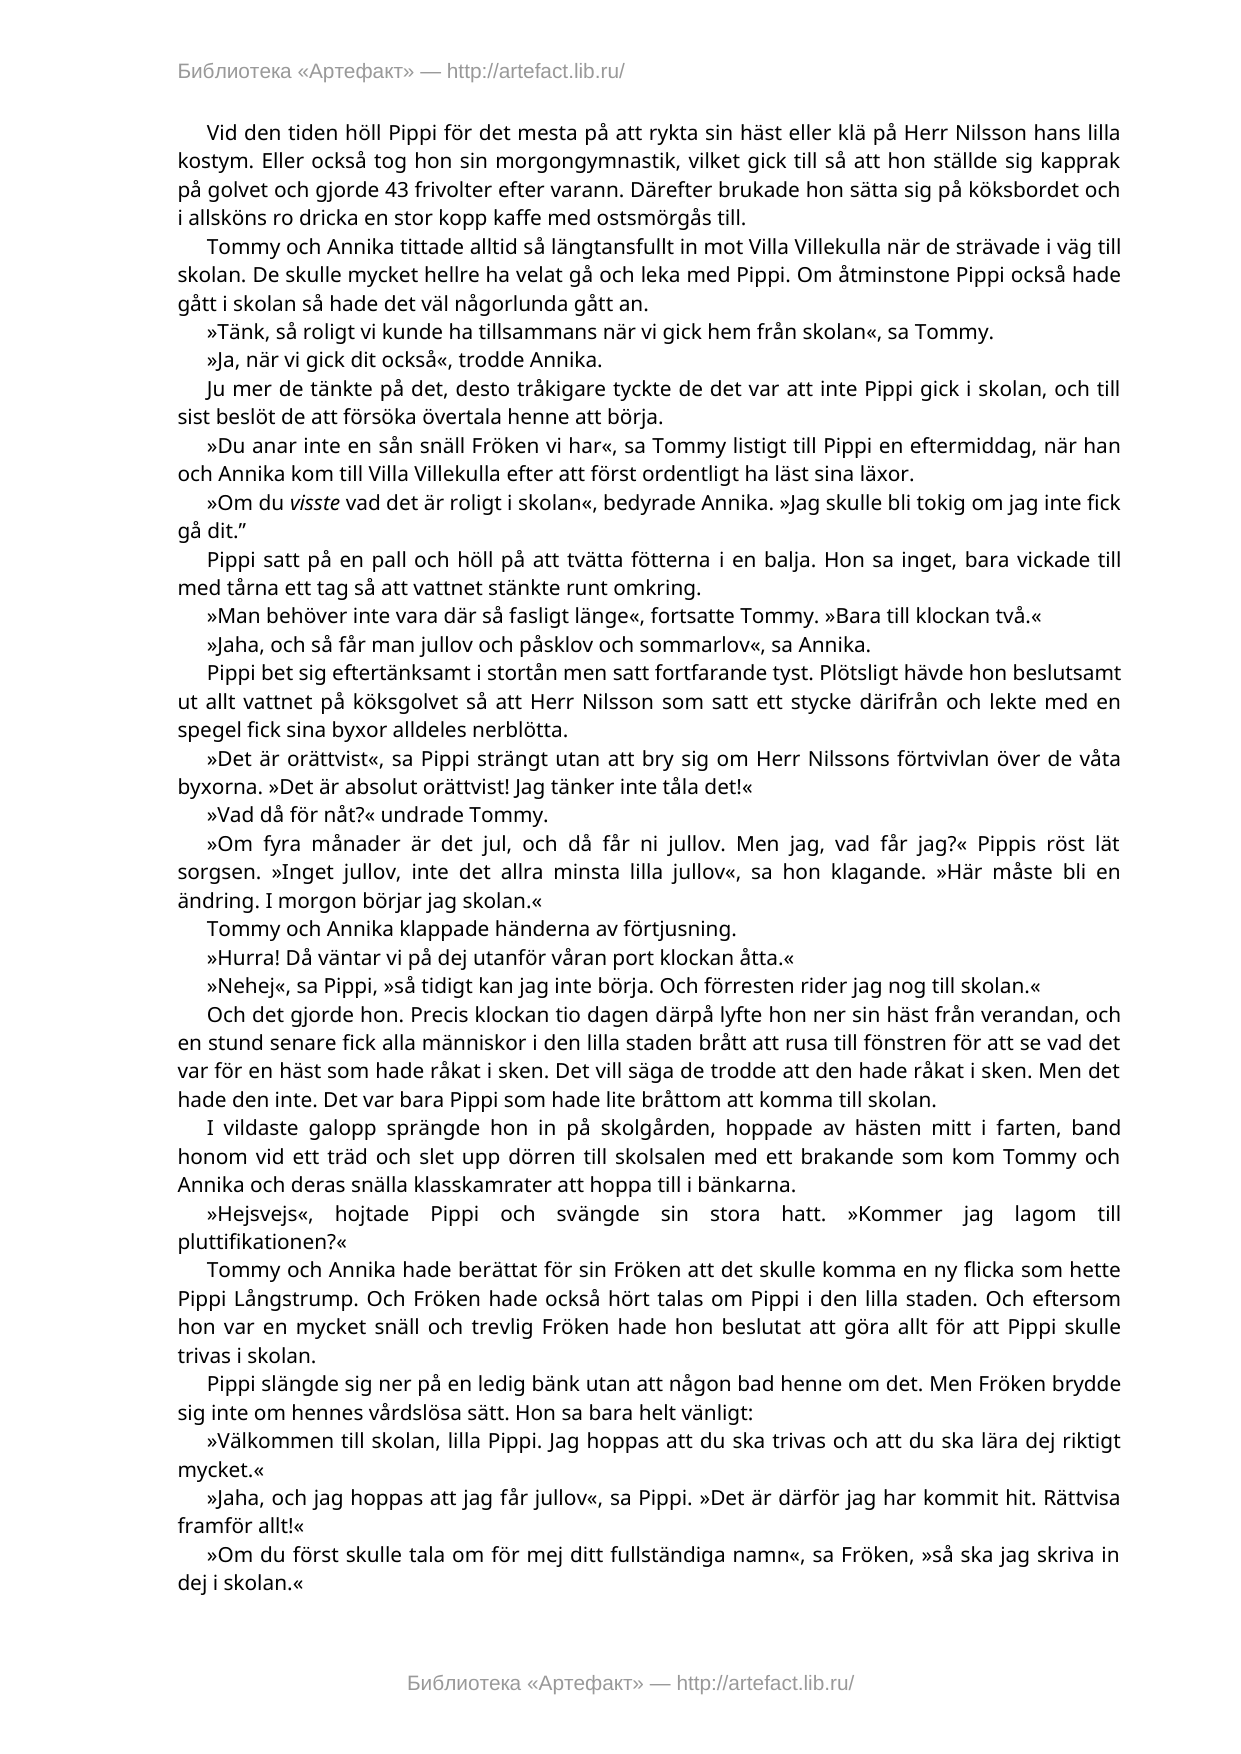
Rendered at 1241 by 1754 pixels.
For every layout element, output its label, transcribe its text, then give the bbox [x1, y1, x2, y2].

text »Om fyra månader är det jul, och då får ni jullov. Men jag, vad får jag?« Pippis röst lät sorgsen. »Inget jullov, inte det allra minsta lilla jullov«, sa hon klagande. »Här måste bli en ändring. I morgon börjar jag skolan.« [177, 829, 1122, 914]
text »Vad då för nåt?« undrade Tommy. [177, 801, 1122, 829]
text »Tänk, så roligt vi kunde ha tillsammans när vi gick hem från skolan«, sa Tommy. [177, 317, 1122, 346]
text Pippi satt på en pall och höll på att tvätta fötterna i en balja. Hon sa inget, bara vickade till med tårna ett tag så att vattnet stänkte runt omkring. [177, 545, 1122, 602]
text Tommy och Annika hade berättat för sin Fröken att det skulle komma en ny flicka som hette Pippi Långstrump. Och Fröken hade också hört talas om Pippi i den lilla staden. Och eftersom hon var en mycket snäll och trevlig Fröken hade hon beslutat att göra allt för att Pippi skulle trivas i skolan. [177, 1256, 1122, 1369]
text »Ja, när vi gick dit också«, trodde Annika. [177, 346, 1122, 374]
text Och det gjorde hon. Precis klockan tio dagen därpå lyfte hon ner sin häst från verandan, och en stund senare fick alla människor i den lilla staden brått att rusa till fönstren för att se vad det var för en häst som hade råkat i sken. Det vill säga de trodde att den hade råkat i sken. Men det hade den inte. Det var bara Pippi som hade lite bråttom att komma till skolan. [177, 1000, 1122, 1113]
text Vid den tiden höll Pippi för det mesta på att rykta sin häst eller klä på Herr Nilsson hans lilla kostym. Eller också tog hon sin morgongymnastik, vilket gick till så att hon ställde sig kapprak på golvet och gjorde 43 frivolter efter varann. Därefter brukade hon sätta sig på köksbordet och i allsköns ro dricka en stor kopp kaffe med ostsmörgås till. [177, 118, 1122, 232]
text »Det är orättvist«, sa Pippi strängt utan att bry sig om Herr Nilssons förtvivlan över de våta byxorna. »Det är absolut orättvist! Jag tänker inte tåla det!« [177, 744, 1122, 801]
text I vildaste galopp sprängde hon in på skolgården, hoppade av hästen mitt i farten, band honom vid ett träd och slet upp dörren till skolsalen med ett brakande som kom Tommy och Annika och deras snälla klasskamrater att hoppa till i bänkarna. [177, 1113, 1122, 1199]
text »Hurra! Då väntar vi på dej utanför våran port klockan åtta.« [177, 943, 1122, 971]
text Tommy och Annika klappade händerna av förtjusning. [177, 914, 1122, 943]
text »Jaha, och så får man jullov och påsklov och sommarlov«, sa Annika. [177, 630, 1122, 658]
text »Jaha, och jag hoppas att jag får jullov«, sa Pippi. »Det är därför jag har kommit hit. Rättvisa framför allt!« [177, 1483, 1122, 1540]
text »Man behöver inte vara där så fasligt länge«, fortsatte Tommy. »Bara till klockan två.« [177, 602, 1122, 630]
text »Välkommen till skolan, lilla Pippi. Jag hoppas att du ska trivas och att du ska lära dej riktigt mycket.« [177, 1426, 1122, 1483]
text »Hejsvejs«, hojtade Pippi och svängde sin stora hatt. »Kommer jag lagom till pluttifikationen?« [177, 1199, 1122, 1256]
text Pippi bet sig eftertänksamt i stortån men satt fortfarande tyst. Plötsligt hävde hon beslutsamt ut allt vattnet på köksgolvet så att Herr Nilsson som satt ett stycke därifrån och lekte med en spegel fick sina byxor alldeles nerblötta. [177, 658, 1122, 744]
text »Du anar inte en sån snäll Fröken vi har«, sa Tommy listigt till Pippi en eftermiddag, när han och Annika kom till Villa Villekulla efter att först ordentligt ha läst sina läxor. [177, 431, 1122, 488]
text Ju mer de tänkte på det, desto tråkigare tyckte de det var att inte Pippi gick i skolan, och till sist beslöt de att försöka övertala henne att börja. [177, 374, 1122, 431]
text Pippi slängde sig ner på en ledig bänk utan att någon bad henne om det. Men Fröken brydde sig inte om hennes vårdslösa sätt. Hon sa bara helt vänligt: [177, 1369, 1122, 1426]
text »Om du först skulle tala om för mej ditt fullständiga namn«, sa Fröken, »så ska jag skriva in dej i skolan.« [177, 1540, 1122, 1597]
text Tommy och Annika tittade alltid så längtansfullt in mot Villa Villekulla när de strävade i väg till skolan. De skulle mycket hellre ha velat gå och leka med Pippi. Om åtminstone Pippi också hade gått i skolan så hade det väl någorlunda gått an. [177, 232, 1122, 317]
text »Nehej«, sa Pippi, »så tidigt kan jag inte börja. Och förresten rider jag nog till skolan.« [177, 971, 1122, 1000]
text »Om du visste vad det är roligt i skolan«, bedyrade Annika. »Jag skulle bli tokig om jag inte fick gå dit.” [177, 488, 1122, 545]
